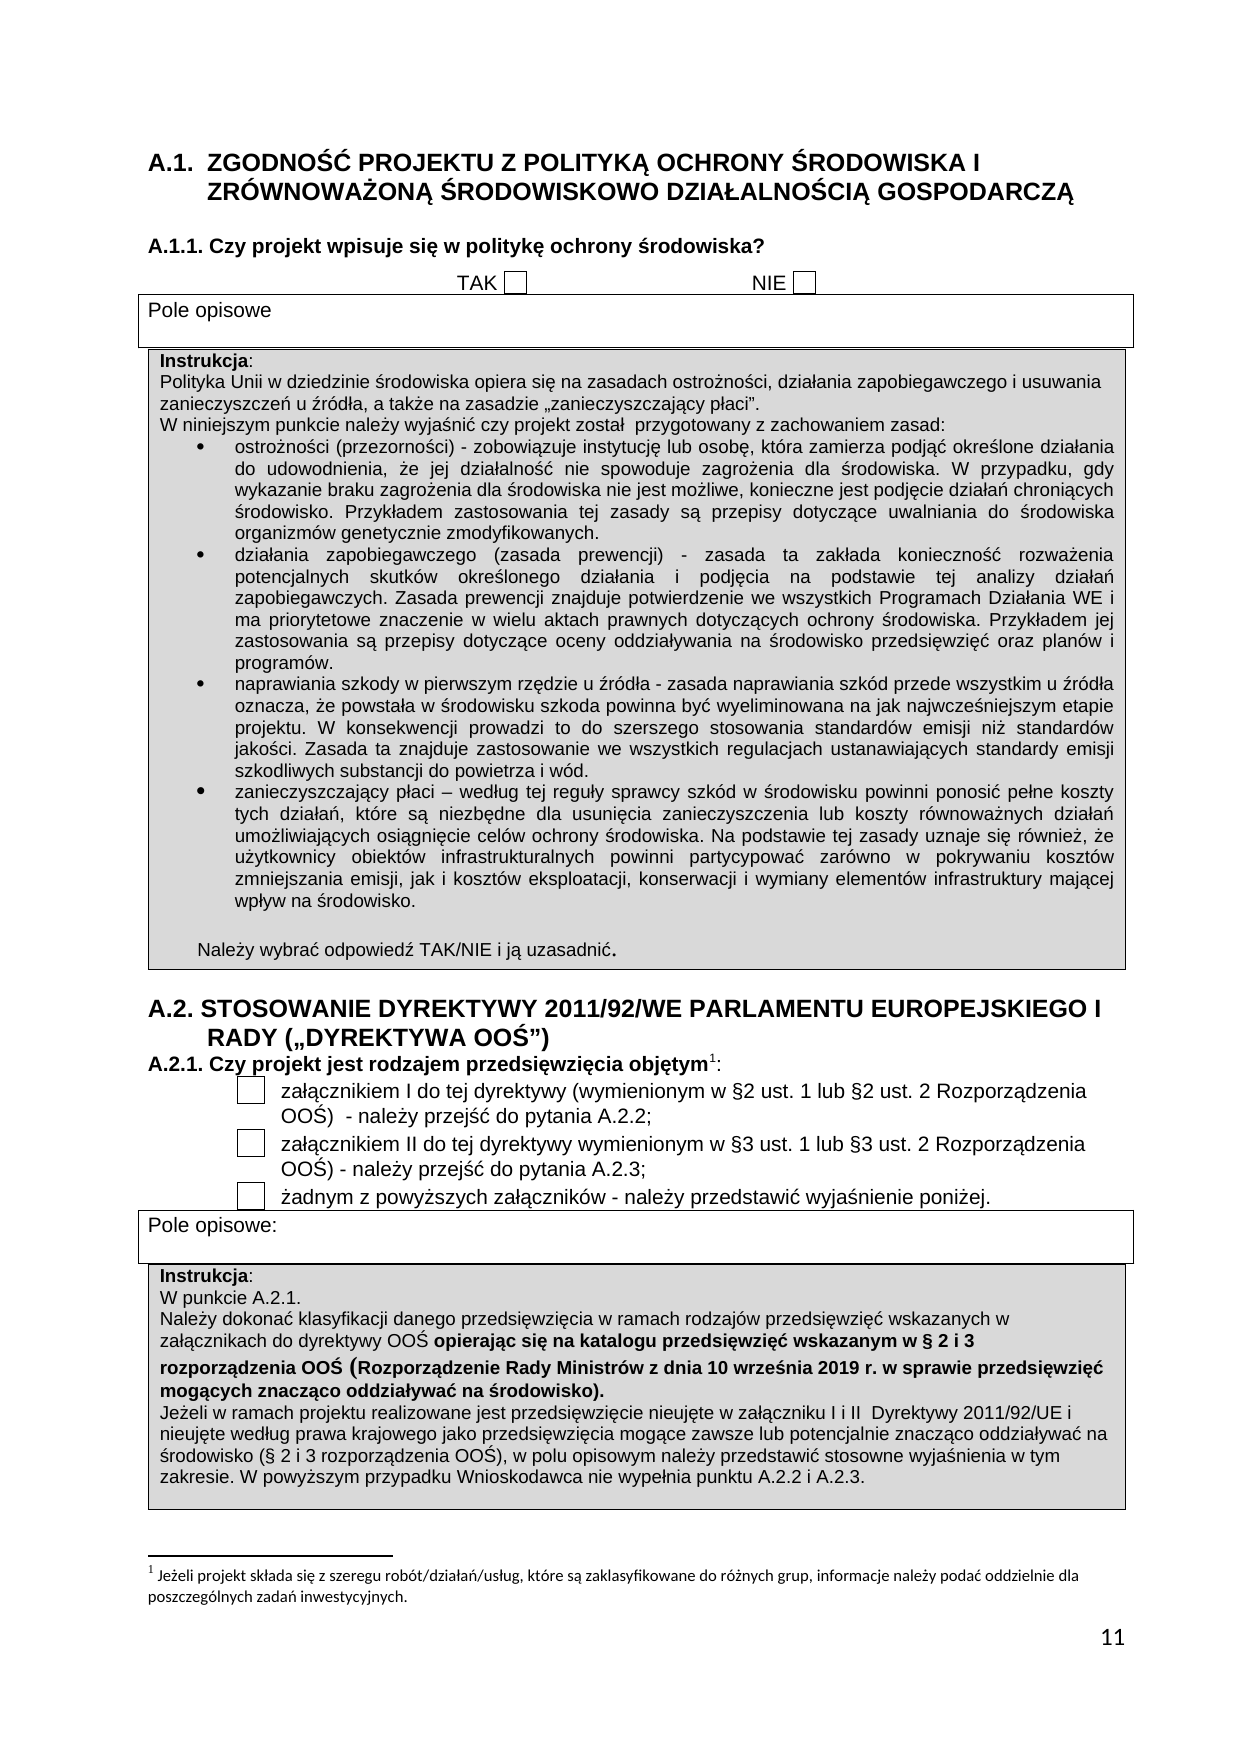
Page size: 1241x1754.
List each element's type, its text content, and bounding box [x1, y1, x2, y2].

text Pole opisowe: [139, 1211, 1133, 1237]
text załącznikiem II do tej dyrektywy wymienionym w §3 ust. 1 lub §3 ust. 2 Rozporządzenia OOŚ) - należy przejść do pytania A.2.3; [236, 1128, 1125, 1181]
subtitle A.1.1. Czy projekt wpisuje się w politykę ochrony środowiska? [148, 234, 1125, 258]
text żadnym z powyższych załączników - należy przedstawić wyjaśnienie poniżej. [236, 1181, 1125, 1210]
text A.2.1. Czy projekt jest rodzajem przedsięwzięcia objętym: [148, 1052, 1125, 1076]
text załącznikiem I do tej dyrektywy (wymienionym w §2 ust. 1 lub §2 ust. 2 Rozporządzenia OOŚ) - należy przejść do pytania A.2.2; [236, 1076, 1125, 1128]
text Pole opisowe [139, 295, 1133, 321]
text A.1. ZGODNOŚĆ PROJEKTU Z POLITYKĄ OCHRONY ŚRODOWISKA I ZRÓWNOWAŻONĄ ŚRODOWISKOWO DZIAŁALNOŚCIĄ GOSPODARCZĄ [148, 148, 1125, 205]
table_header Instrukcja: Polityka Unii w dziedzinie środowiska opiera się na zasadach ostrożności, działania zapobiegawczego i usuwania zanieczyszczeń u źródła, a także na zasadzie „zanieczyszczający płaci”. W niniejszym punkcie należy wyjaśnić czy projekt został przygotowany z zachowaniem zasad: ostrożności (przezorności) - zobowiązuje instytucję lub osobę, która zamierza podjąć określone działania do udowodnienia, że jej działalność nie spowoduje zagrożenia dla środowiska. W przypadku, gdy wykazanie braku zagrożenia dla środowiska nie jest możliwe, konieczne jest podjęcie działań chroniących środowisko. Przykładem zastosowania tej zasady są przepisy dotyczące uwalniania do środowiska organizmów genetycznie zmodyfikowanych. działania zapobiegawczego (zasada prewencji) - zasada ta zakłada konieczność rozważenia potencjalnych skutków określonego działania i podjęcia na podstawie tej analizy działań zapobiegawczych. Zasada prewencji znajduje potwierdzenie we wszystkich Programach Działania WE i ma priorytetowe znaczenie w wielu aktach prawnych dotyczących ochrony środowiska. Przykładem jej zastosowania są przepisy dotyczące oceny oddziaływania na środowisko przedsięwzięć oraz planów i programów. naprawiania szkody w pierwszym rzędzie u źródła - zasada naprawiania szkód przede wszystkim u źródła oznacza, że powstała w środowisku szkoda powinna być wyeliminowana na jak najwcześniejszym etapie projektu. W konsekwencji prowadzi to do szerszego stosowania standardów emisji niż standardów jakości. Zasada ta znajduje zastosowanie we wszystkich regulacjach ustanawiających standardy emisji szkodliwych substancji do powietrza i wód. zanieczyszczający płaci – według tej reguły sprawcy szkód w środowisku powinni ponosić pełne koszty tych działań, które są niezbędne dla usunięcia zanieczyszczenia lub koszty równoważnych działań umożliwiających osiągnięcie celów ochrony środowiska. Na podstawie tej zasady uznaje się również, że użytkownicy obiektów infrastrukturalnych powinni partycypować zarówno w pokrywaniu kosztów zmniejszania emisji, jak i kosztów eksploatacji, konserwacji i wymiany elementów infrastruktury mającej wpływ na środowisko. Należy wybrać odpowiedź TAK/NIE i ją uzasadnić. [149, 350, 1125, 969]
table_header Instrukcja: W punkcie A.2.1. Należy dokonać klasyfikacji danego przedsięwzięcia w ramach rodzajów przedsięwzięć wskazanych w załącznikach do dyrektywy OOŚ opierając się na katalogu przedsięwzięć wskazanym w § 2 i 3 rozporządzenia OOŚ (Rozporządzenie Rady Ministrów z dnia 10 września 2019 r. w sprawie przedsięwzięć mogących znacząco oddziaływać na środowisko). Jeżeli w ramach projektu realizowane jest przedsięwzięcie nieujęte w załączniku I i II Dyrektywy 2011/92/UE i nieujęte według prawa krajowego jako przedsięwzięcia mogące zawsze lub potencjalnie znacząco oddziaływać na środowisko (§ 2 i 3 rozporządzenia OOŚ), w polu opisowym należy przedstawić stosowne wyjaśnienia w tym zakresie. W powyższym przypadku Wnioskodawca nie wypełnia punktu A.2.2 i A.2.3. [149, 1265, 1125, 1509]
text A.2. STOSOWANIE DYREKTYWY 2011/92/WE PARLAMENTU EUROPEJSKIEGO I RADY („DYREKTYWA OOŚ”) [148, 994, 1125, 1052]
text TAK NIE [148, 270, 1125, 294]
